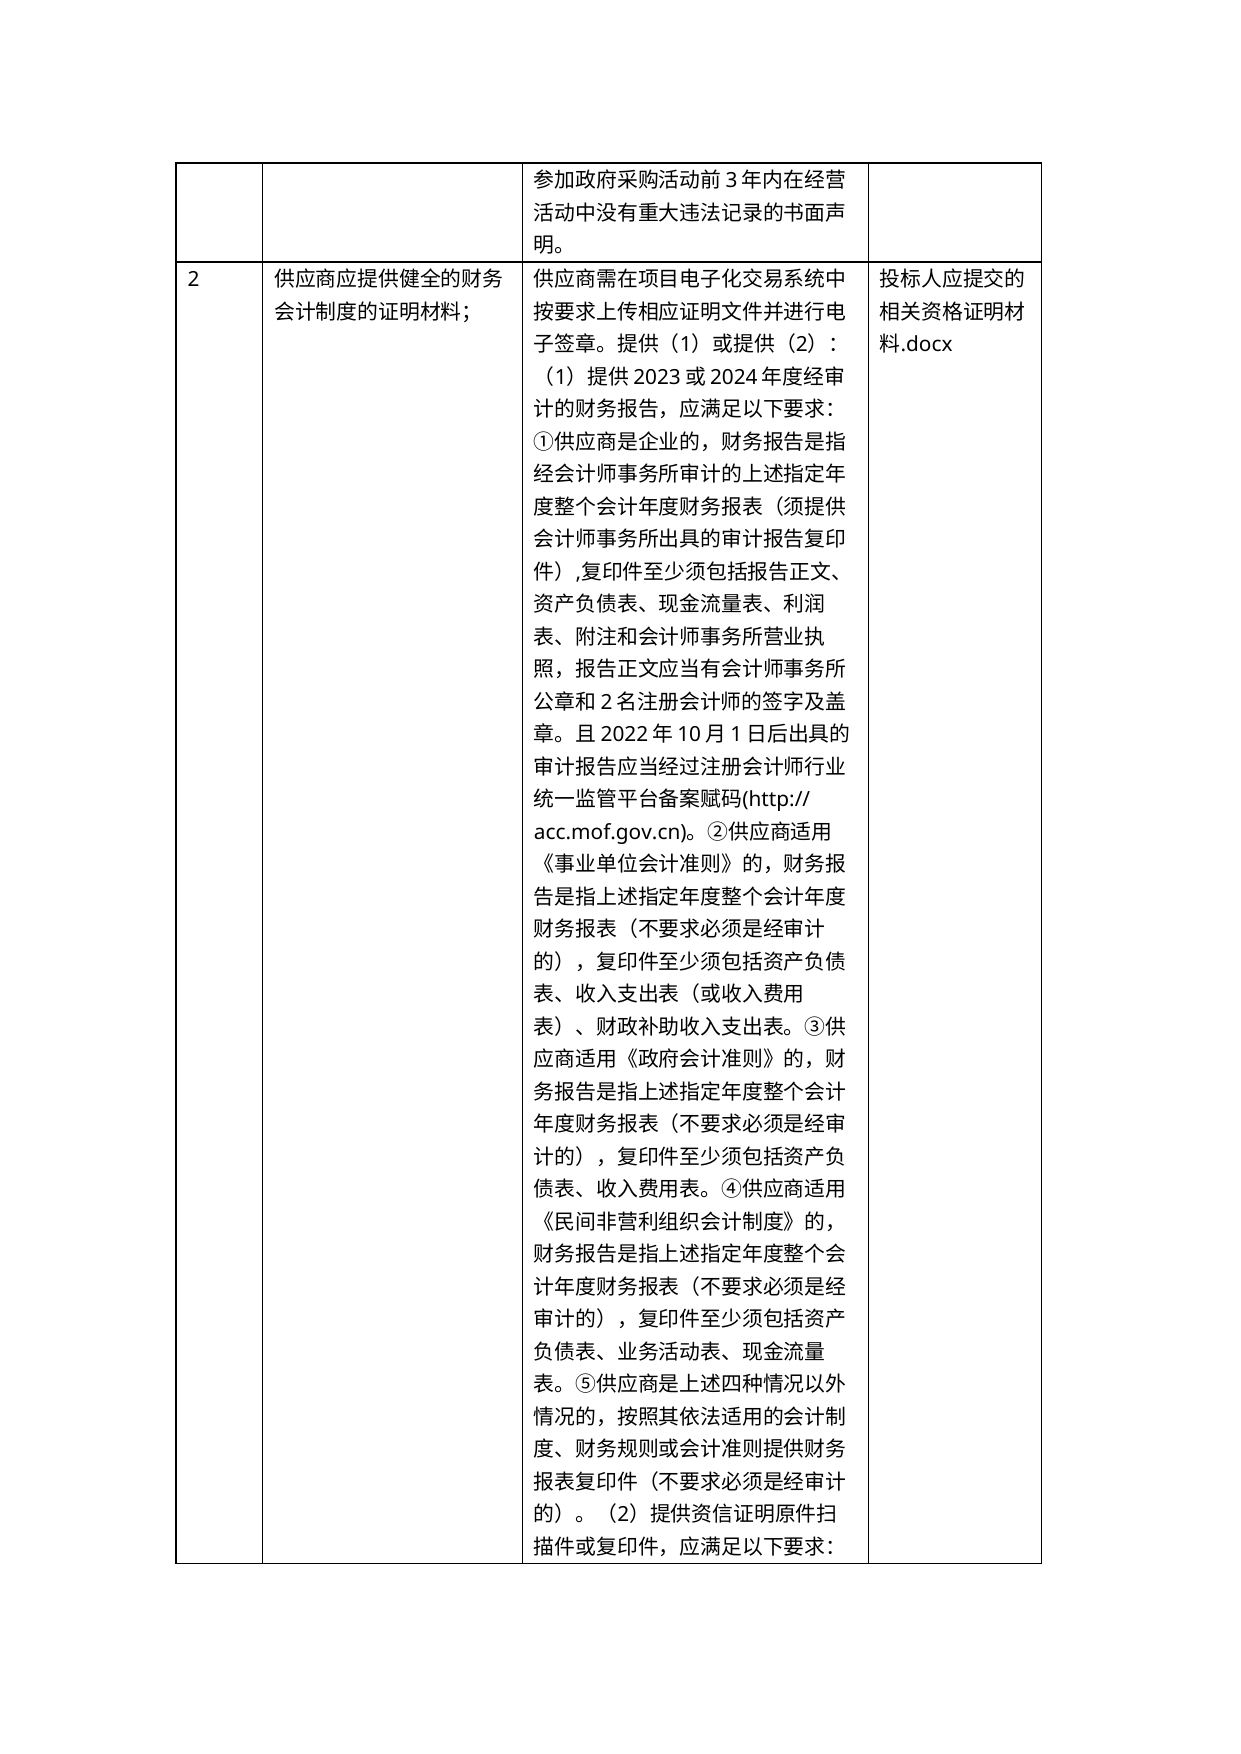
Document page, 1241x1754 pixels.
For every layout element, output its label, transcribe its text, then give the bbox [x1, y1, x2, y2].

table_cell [263, 164, 522, 261]
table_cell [263, 263, 522, 1563]
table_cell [869, 263, 1041, 1563]
table_cell 1 [177, 164, 262, 261]
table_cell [523, 263, 868, 1563]
table_cell 2 [177, 263, 262, 1563]
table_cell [523, 164, 868, 261]
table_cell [869, 164, 1041, 261]
